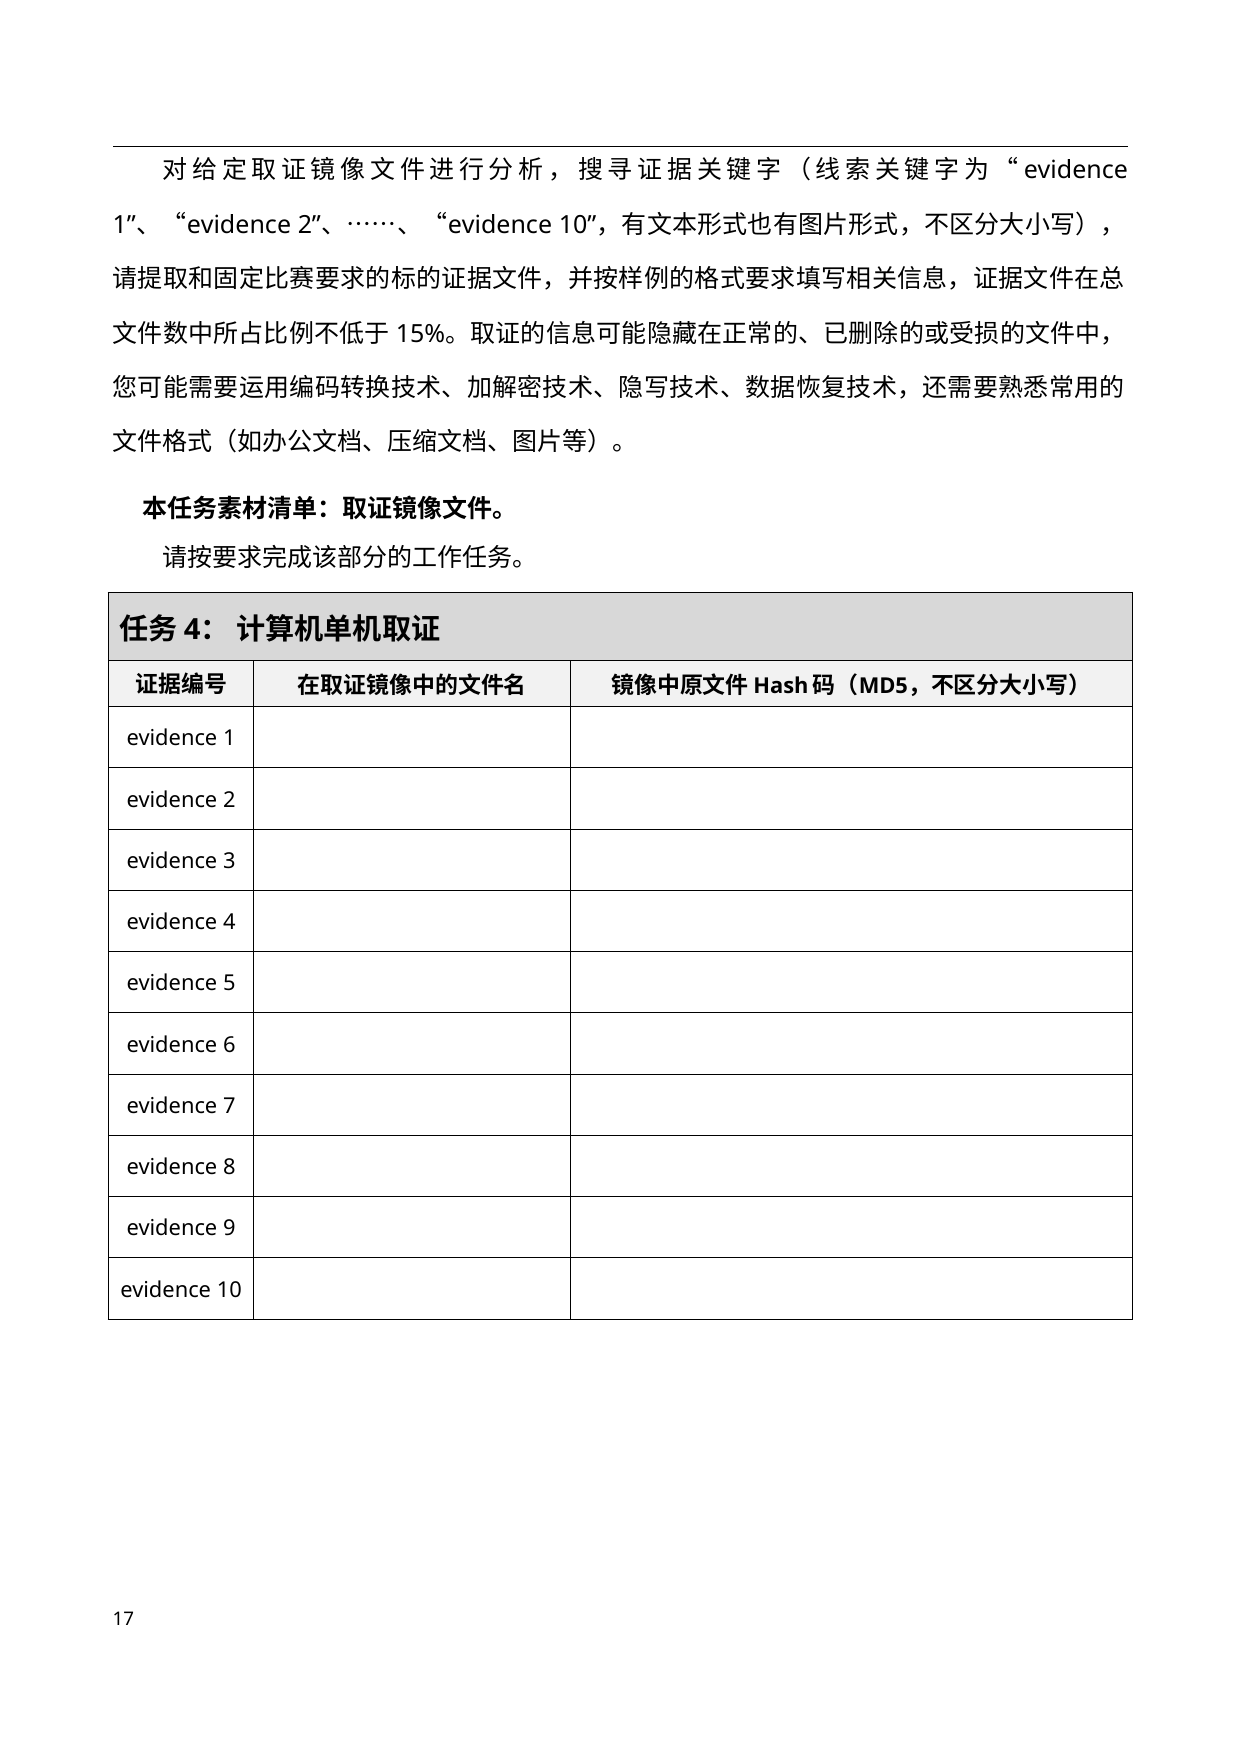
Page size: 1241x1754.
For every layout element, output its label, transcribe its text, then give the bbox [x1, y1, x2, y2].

text 对给定取证镜像文件进行分析，搜寻证据关键字（线索关键字为“evidence 1”、“evidence 2”、……、“evidence 10”，有文本形式也有图片形式，不区分大小写），请提取和固定比赛要求的标的证据文件，并按样例的格式要求填写相关信息，证据文件在总文件数中所占比例不低于15%。取证的信息可能隐藏在正常的、已删除的或受损的文件中，您可能需要运用编码转换技术、加解密技术、隐写技术、数据恢复技术，还需要熟悉常用的文件格式（如办公文档、压缩文档、图片等）。 [112, 150, 1128, 458]
table_cell evidence 9 [109, 1197, 253, 1257]
table_cell [254, 1136, 570, 1196]
table_cell [254, 707, 570, 767]
table_cell 镜像中原文件Hash码（MD5，不区分大小写） [571, 661, 1132, 706]
table_cell [571, 1136, 1132, 1196]
table_cell [571, 1075, 1132, 1135]
text 请按要求完成该部分的工作任务。 [112, 537, 1128, 574]
table_cell [254, 1013, 570, 1073]
table_cell evidence 8 [109, 1136, 253, 1196]
table_cell [571, 1197, 1132, 1257]
subtitle 本任务素材清单：取证镜像文件。 [142, 489, 1128, 525]
table_cell [571, 891, 1132, 951]
table_cell [571, 768, 1132, 828]
table_cell [571, 707, 1132, 767]
table_cell 在取证镜像中的文件名 [254, 661, 570, 706]
table_cell evidence 7 [109, 1075, 253, 1135]
table_cell [571, 952, 1132, 1012]
table_cell [254, 1197, 570, 1257]
table_cell evidence 1 [109, 707, 253, 767]
table_cell evidence 4 [109, 891, 253, 951]
table_cell [254, 830, 570, 890]
table_cell evidence 5 [109, 952, 253, 1012]
table_cell [254, 768, 570, 828]
table_cell [254, 1258, 570, 1318]
table_cell evidence 3 [109, 830, 253, 890]
table_cell [571, 830, 1132, 890]
table_cell evidence 6 [109, 1013, 253, 1073]
table_cell [254, 1075, 570, 1135]
table_cell evidence 10 [109, 1258, 253, 1318]
table_cell [571, 1013, 1132, 1073]
table_cell [571, 1258, 1132, 1318]
table_cell evidence 2 [109, 768, 253, 828]
table_cell [254, 891, 570, 951]
table_header 任务4： 计算机单机取证 [109, 593, 1132, 660]
table_cell 证据编号 [109, 661, 253, 706]
table_cell [254, 952, 570, 1012]
